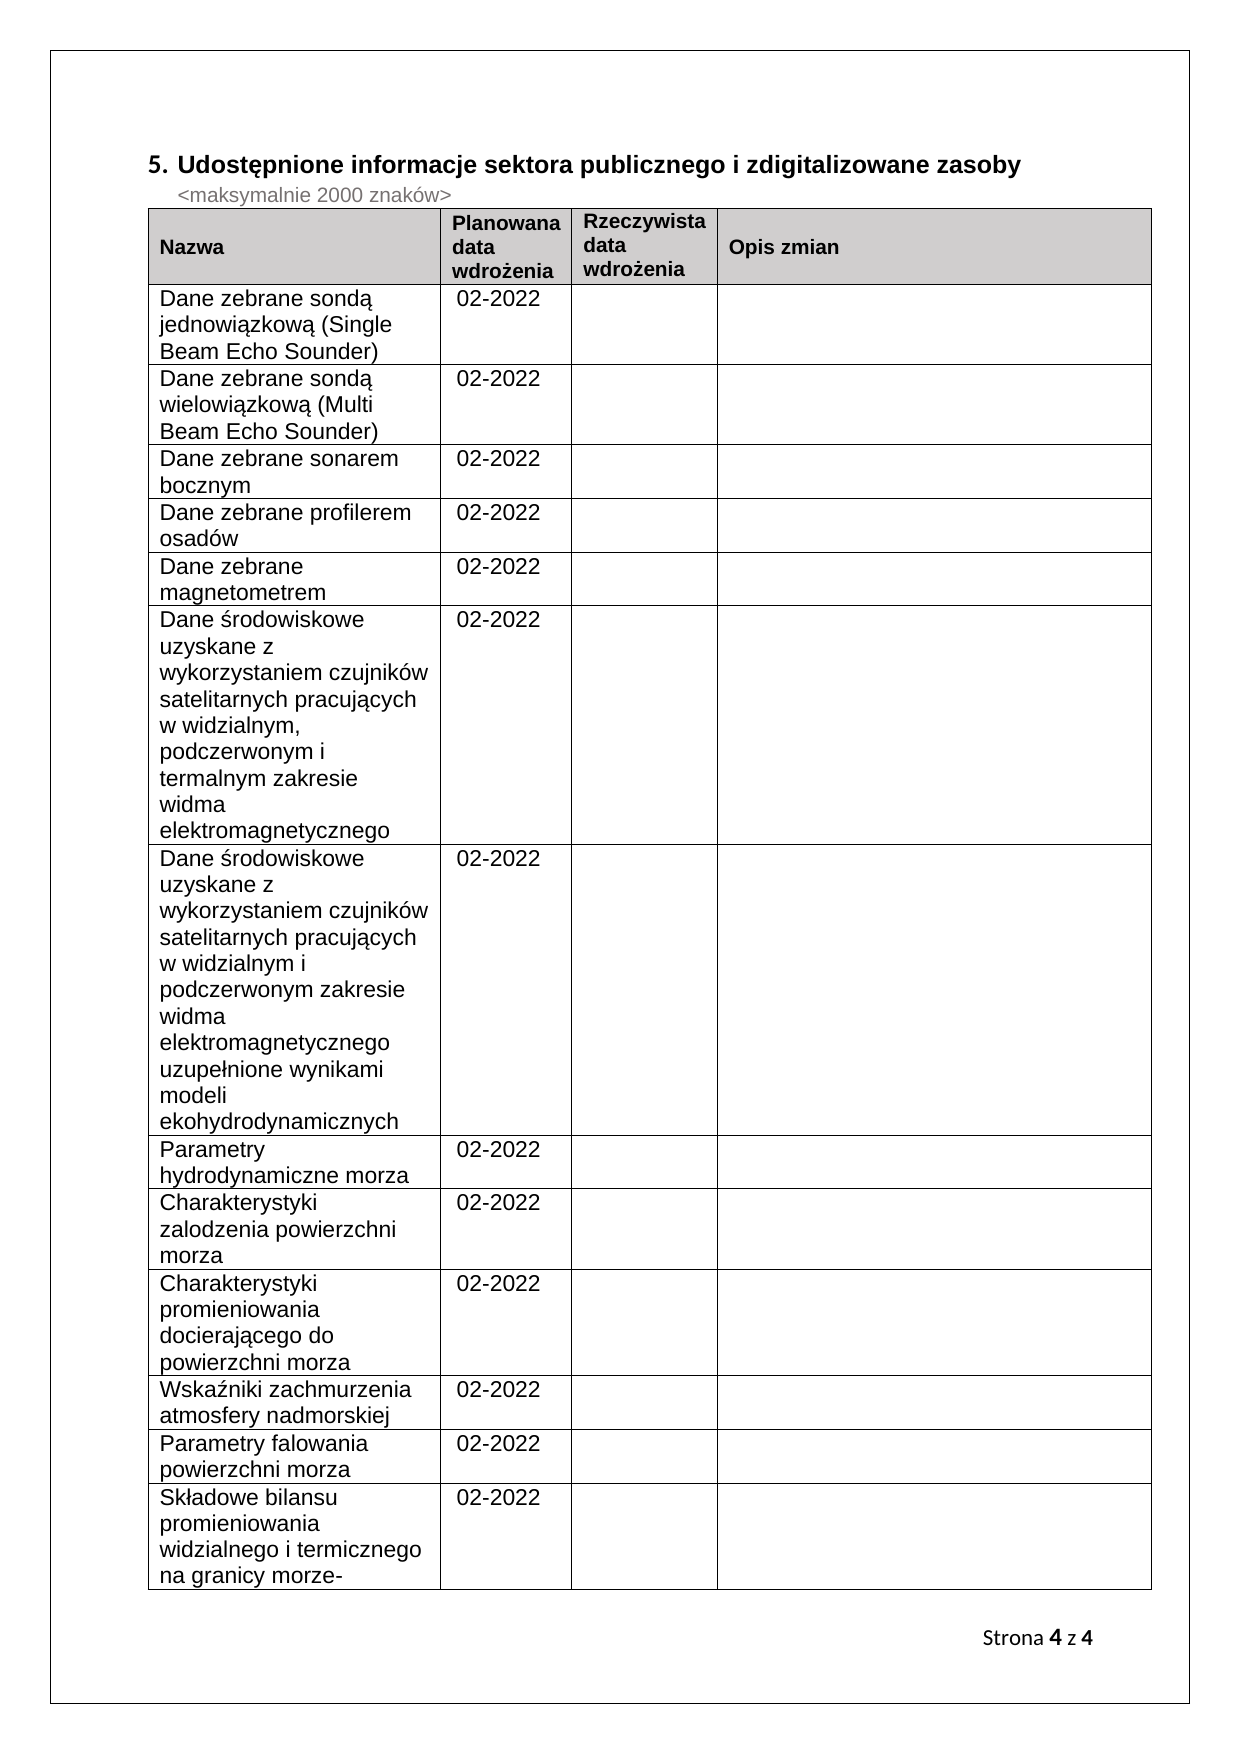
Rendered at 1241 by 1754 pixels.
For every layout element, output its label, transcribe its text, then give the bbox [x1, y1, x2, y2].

table_cell [572, 1189, 717, 1268]
table_cell Parametry hydrodynamiczne morza [149, 1136, 440, 1188]
table_cell [572, 1430, 717, 1482]
table_cell 02-2022 [441, 606, 571, 844]
table_header Opis zmian [718, 209, 1151, 284]
table_cell Dane zebrane profilerem osadów [149, 499, 440, 552]
table_header Planowana data wdrożenia [441, 209, 571, 284]
table_cell Dane środowiskowe uzyskane z wykorzystaniem czujników satelitarnych pracujących w widzialnym i podczerwonym zakresie widma elektromagnetycznego uzupełnione wynikami modeli ekohydrodynamicznych [149, 845, 440, 1134]
table_header Nazwa [149, 209, 440, 284]
table_cell [572, 1376, 717, 1429]
table_cell 02-2022 [441, 1189, 571, 1268]
table_cell 02-2022 [441, 1484, 571, 1589]
table_cell Charakterystyki promieniowania docierającego do powierzchni morza [149, 1270, 440, 1375]
table_header Rzeczywista data wdrożenia [572, 209, 717, 284]
table_cell Parametry falowania powierzchni morza [149, 1430, 440, 1482]
table_cell 02-2022 [441, 445, 571, 498]
table_cell [718, 499, 1151, 552]
table_cell [572, 1270, 717, 1375]
table_cell [718, 553, 1151, 605]
table_cell [572, 285, 717, 364]
table_cell Dane zebrane sonarem bocznym [149, 445, 440, 498]
table_cell [572, 445, 717, 498]
table_cell [572, 845, 717, 1134]
table_cell Wskaźniki zachmurzenia atmosfery nadmorskiej [149, 1376, 440, 1429]
table_cell Dane zebrane magnetometrem [149, 553, 440, 605]
table_cell [718, 365, 1151, 444]
table_cell [718, 1136, 1151, 1188]
table_cell [572, 365, 717, 444]
table_cell [572, 1136, 717, 1188]
table_cell [718, 1270, 1151, 1375]
table_cell [718, 1376, 1151, 1429]
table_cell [149, 1484, 440, 1589]
table_cell 02-2022 [441, 499, 571, 552]
subtitle Udostępnione informacje sektora publicznego i zdigitalizowane zasoby <maksymalnie 2000 znaków> [148, 147, 1093, 206]
table_cell 02-2022 [441, 365, 571, 444]
table_cell 02-2022 [441, 553, 571, 605]
table_cell [718, 606, 1151, 844]
table_cell [572, 1484, 717, 1589]
table_cell [718, 1189, 1151, 1268]
table_cell [572, 606, 717, 844]
table_cell 02-2022 [441, 845, 571, 1134]
table_cell 02-2022 [441, 285, 571, 364]
table_cell [572, 553, 717, 605]
table_cell 02-2022 [441, 1270, 571, 1375]
table_cell Charakterystyki zalodzenia powierzchni morza [149, 1189, 440, 1268]
table_cell [718, 845, 1151, 1134]
table_cell Dane środowiskowe uzyskane z wykorzystaniem czujników satelitarnych pracujących w widzialnym, podczerwonym i termalnym zakresie widma elektromagnetycznego [149, 606, 440, 844]
table_cell [718, 445, 1151, 498]
table_cell [718, 285, 1151, 364]
table_cell 02-2022 [441, 1430, 571, 1482]
table_cell 02-2022 [441, 1136, 571, 1188]
table_cell [718, 1430, 1151, 1482]
table_cell [572, 499, 717, 552]
table_cell Dane zebrane sondą wielowiązkową (Multi Beam Echo Sounder) [149, 365, 440, 444]
table_cell Dane zebrane sondą jednowiązkową (Single Beam Echo Sounder) [149, 285, 440, 364]
table_cell [718, 1484, 1151, 1589]
table_cell 02-2022 [441, 1376, 571, 1429]
